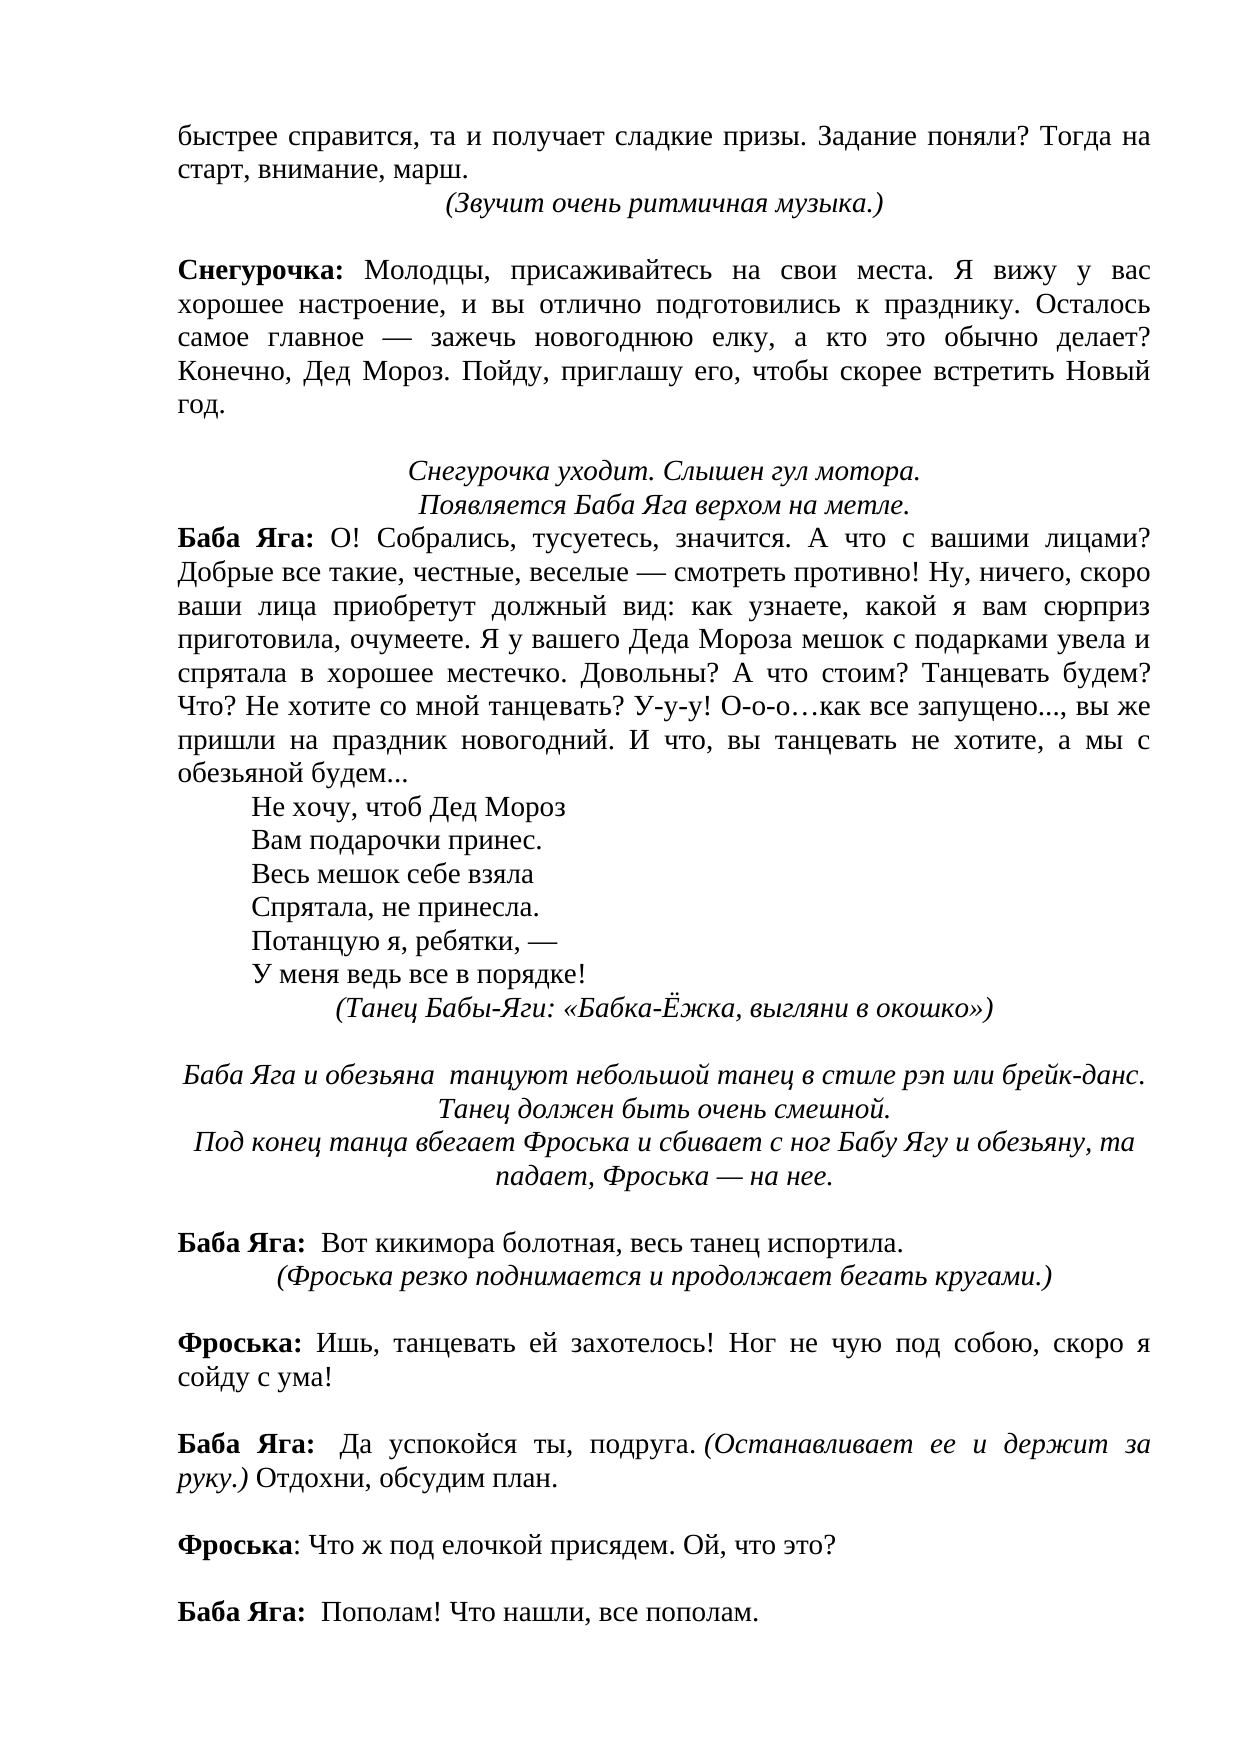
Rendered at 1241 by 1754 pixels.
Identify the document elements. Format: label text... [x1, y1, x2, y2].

text (Танец Бабы-Яги: «Бабка-Ёжка, выгляни в окошко») [177, 990, 1152, 1024]
text Фроська: Что ж под елочкой присядем. Ой, что это? [177, 1493, 1152, 1560]
text (Звучит очень ритмичная музыка.) [177, 185, 1152, 219]
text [177, 118, 1152, 185]
text Появляется Баба Яга верхом на метле. [177, 487, 1152, 521]
text (Фроська резко поднимается и продолжает бегать кругами.) [177, 1258, 1152, 1292]
text Фроська: Ишь, танцевать ей захотелось! Ног не чую под собою, скоро я сойду с ума! [177, 1292, 1152, 1393]
text Не хочу, чтоб Дед Мороз Вам подарочки принес. Весь мешок себе взяла Спрятала, не принесла. Потанцую я, ребятки, — У меня ведь все в порядке! [177, 789, 1152, 990]
text Баба Яга: О! Собрались, тусуетесь, значится. А что с вашими лицами? Добрые все такие, честные, веселые — смотреть противно! Ну, ничего, скоро ваши лица приобретут должный вид: как узнаете, какой я вам сюрприз приготовила, очумеете. Я у вашего Деда Мороза мешок с подарками увела и спрятала в хорошее местечко. Довольны? А что стоим? Танцевать будем? Что? Не хотите со мной танцевать? У-у-у! О-о-о…как все запущено..., вы же пришли на праздник новогодний. И что, вы танцевать не хотите, а мы с обезьяной будем... [177, 521, 1152, 789]
text Баба Яга: Да успокойся ты, подруга. (Останавливает ее и держит за руку.) Отдохни, обсудим план. [177, 1393, 1152, 1493]
text Баба Яга: Пополам! Что нашли, все пополам. [177, 1560, 1152, 1627]
text Баба Яга: Вот кикимора болотная, весь танец испортила. [177, 1191, 1152, 1258]
text Снегурочка уходит. Слышен гул мотора. [177, 453, 1152, 487]
text Снегурочка: Молодцы, присаживайтесь на свои места. Я вижу у вас хорошее настроение, и вы отлично подготовились к празднику. Осталось самое главное — зажечь новогоднюю елку, а кто это обычно делает? Конечно, Дед Мороз. Пойду, приглашу его, чтобы скорее встретить Новый год. [177, 252, 1152, 420]
text Баба Яга и обезьяна танцуют небольшой танец в стиле рэп или брейк-данс. Танец должен быть очень смешной. Под конец танца вбегает Фроська и сбивает с ног Бабу Ягу и обезьяну, та падает, Фроська — на нее. [177, 1024, 1152, 1191]
